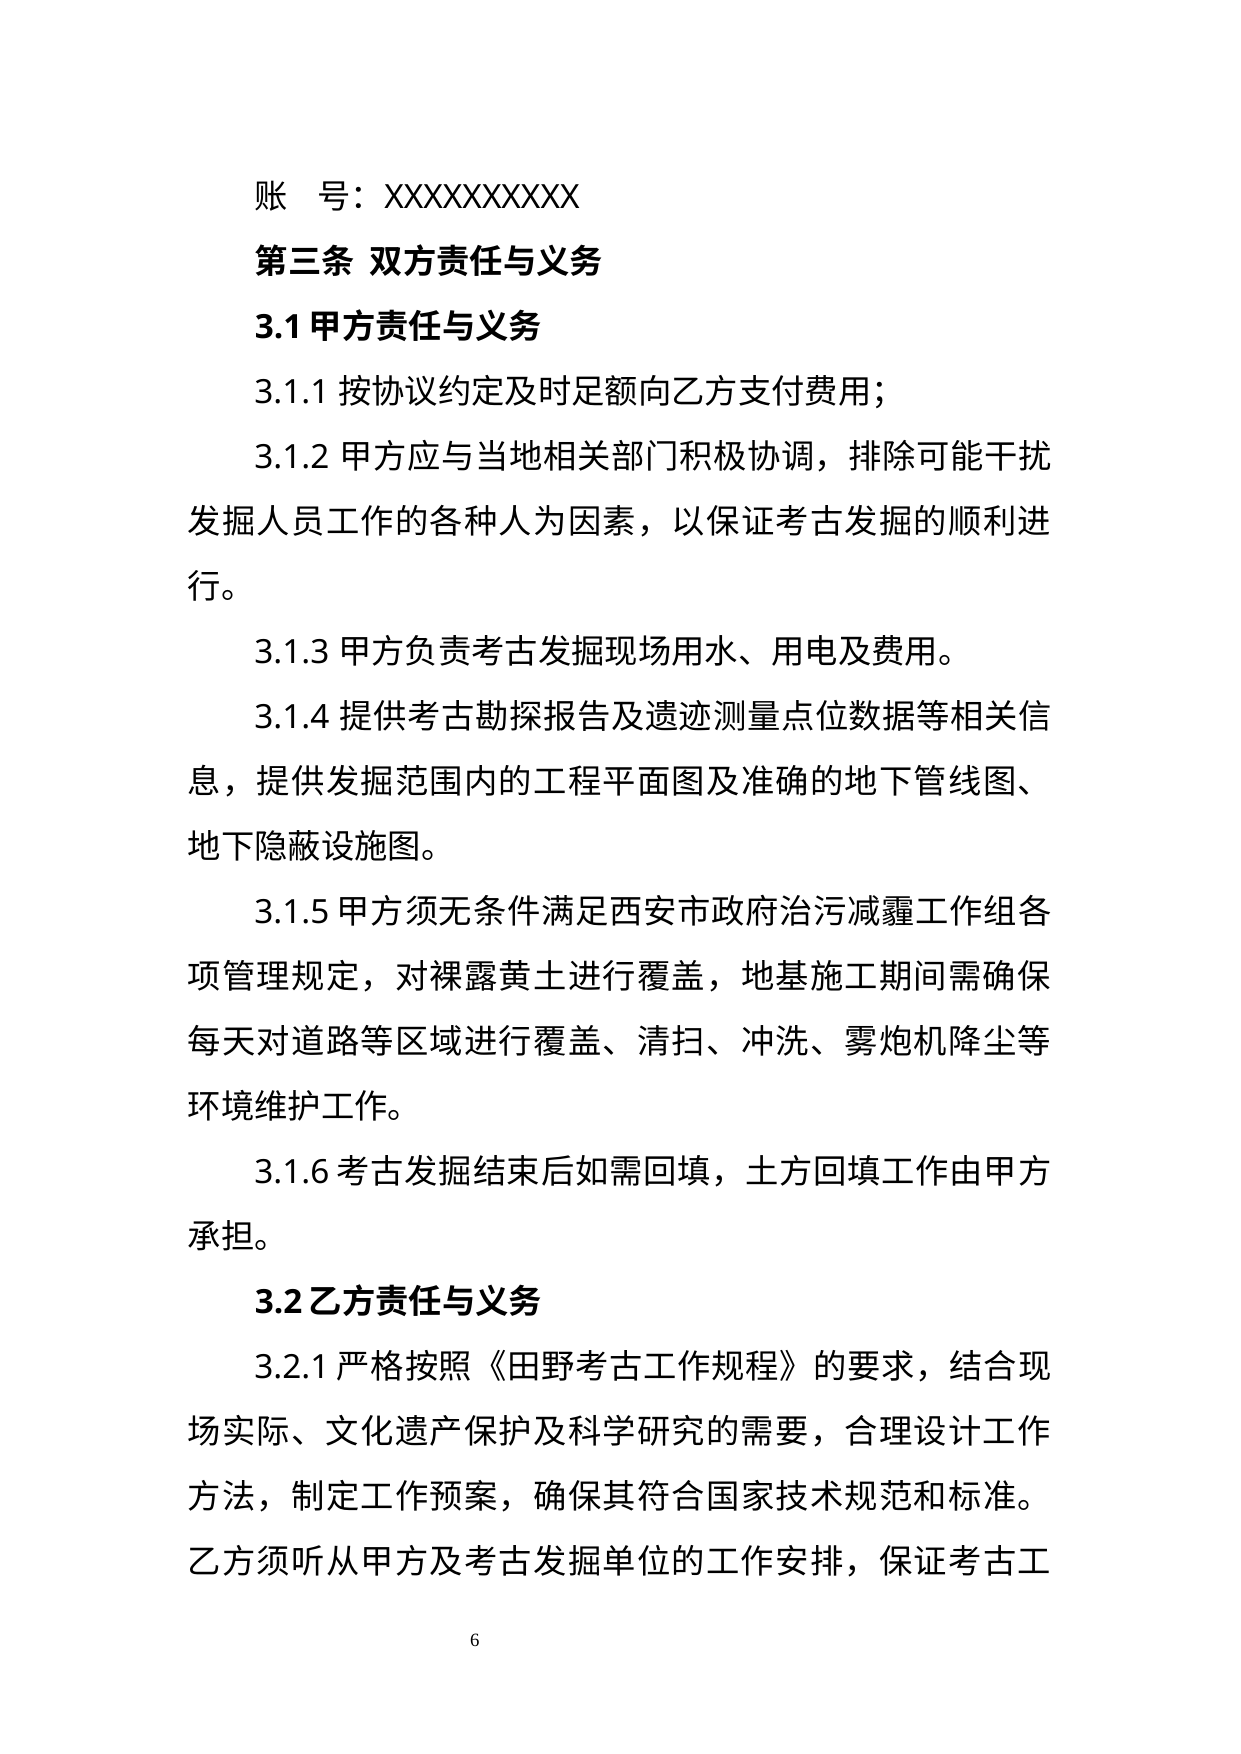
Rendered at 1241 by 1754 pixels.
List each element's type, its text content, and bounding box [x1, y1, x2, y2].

text 3.1.2 甲方应与当地相关部门积极协调，排除可能干扰发掘人员工作的各种人为因素，以保证考古发掘的顺利进行。 [187, 422, 1053, 617]
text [187, 1332, 1053, 1592]
text 3.1.3 甲方负责考古发掘现场用水、用电及费用。 [187, 617, 1053, 682]
text 3.1.1 按协议约定及时足额向乙方支付费用； [187, 357, 1053, 422]
text 3.2乙方责任与义务 [187, 1267, 1053, 1332]
text 3.1.5甲方须无条件满足西安市政府治污减霾工作组各项管理规定，对裸露黄土进行覆盖，地基施工期间需确保每天对道路等区域进行覆盖、清扫、冲洗、雾炮机降尘等环境维护工作。 [187, 877, 1053, 1137]
text 3.1.4 提供考古勘探报告及遗迹测量点位数据等相关信息，提供发掘范围内的工程平面图及准确的地下管线图、地下隐蔽设施图。 [187, 682, 1053, 877]
text 第三条 双方责任与义务 [187, 227, 1053, 292]
text 3.1甲方责任与义务 [187, 292, 1053, 357]
text 账 号：XXXXXXXXXX [187, 162, 1053, 227]
text 3.1.6考古发掘结束后如需回填，土方回填工作由甲方承担。 [187, 1137, 1053, 1267]
